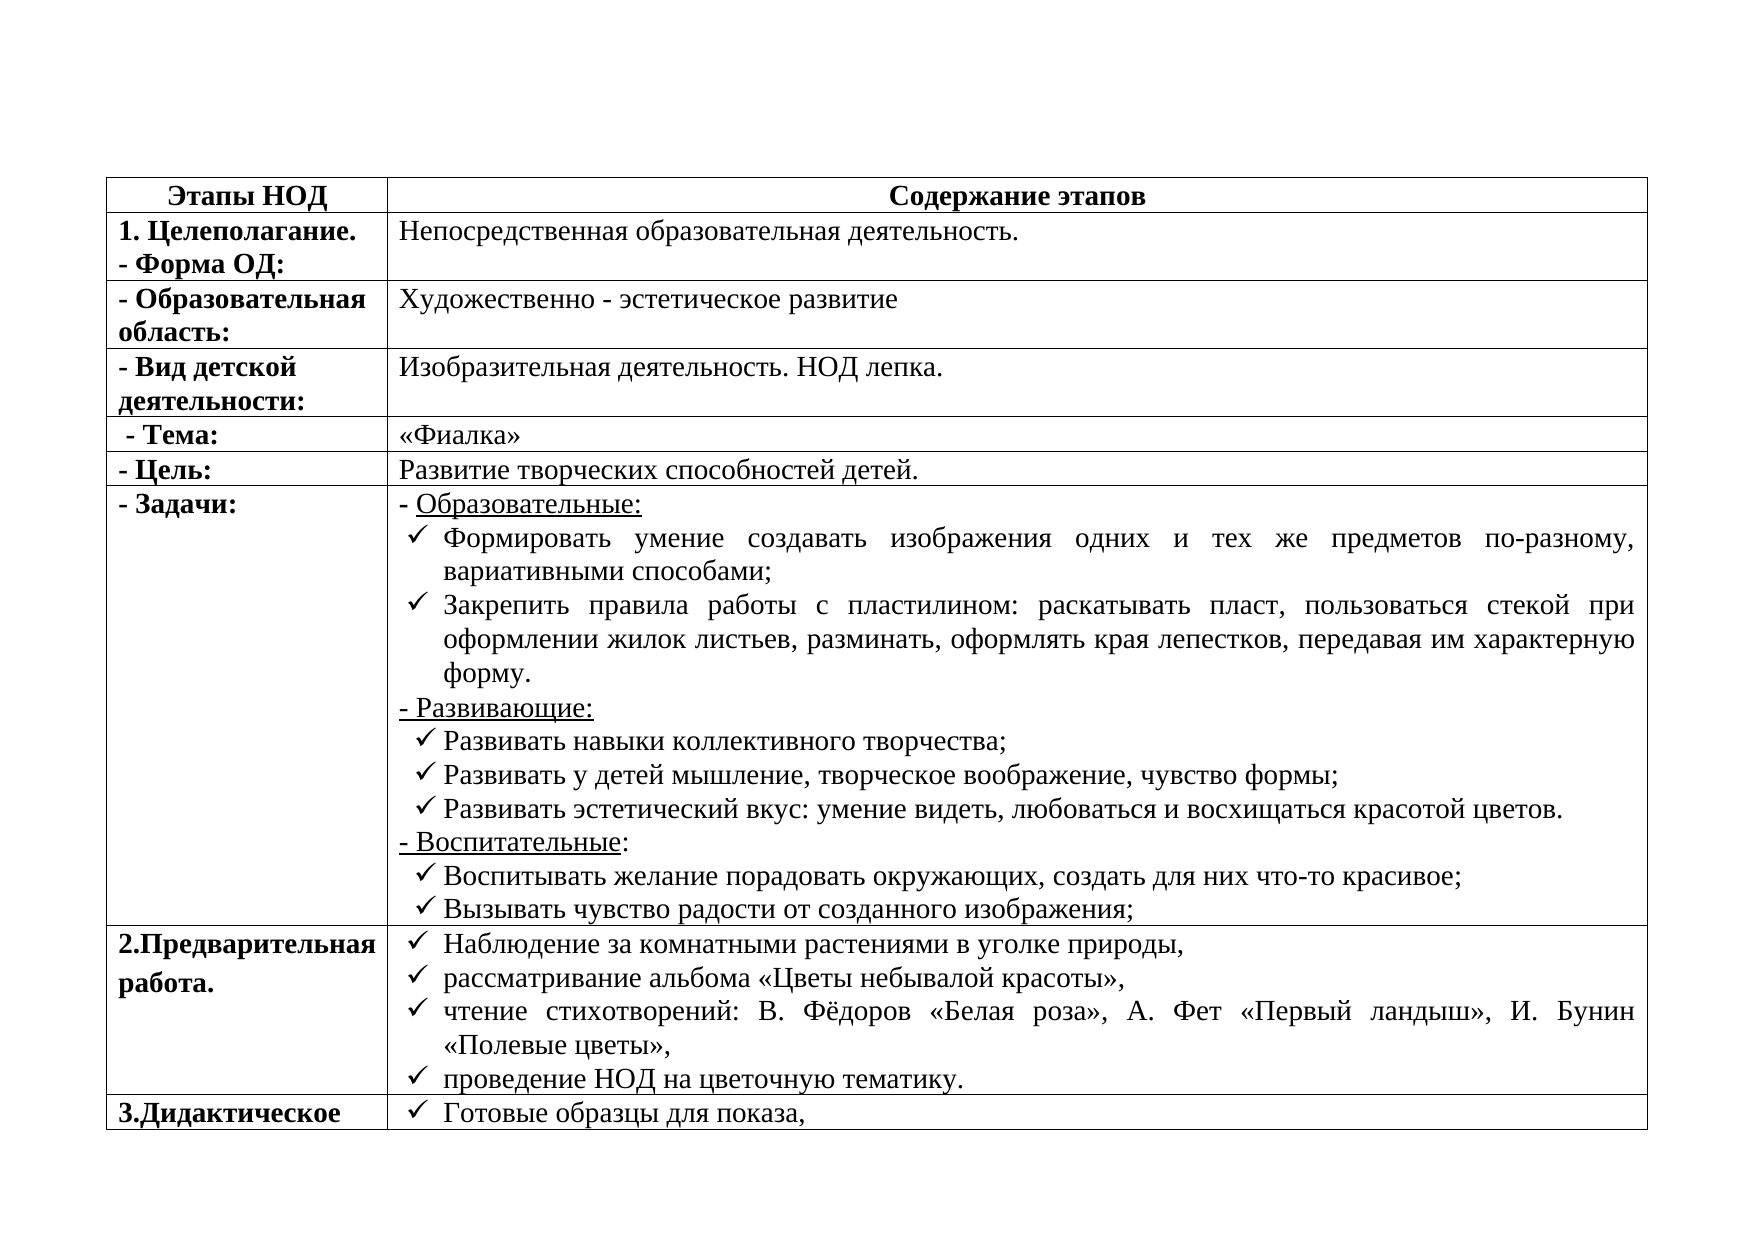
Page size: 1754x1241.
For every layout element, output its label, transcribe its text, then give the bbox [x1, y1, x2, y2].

table_cell - Вид детской деятельности: [107, 349, 387, 416]
table_cell - Цель: [107, 452, 387, 485]
table_cell - Тема: [107, 417, 387, 451]
table_cell - Образовательная область: [107, 281, 387, 348]
table_header Содержание этапов [388, 178, 1647, 212]
table_cell - Задачи: [107, 486, 387, 925]
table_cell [388, 1095, 1647, 1129]
table_cell - Образовательные: Формировать умение создавать изображения одних и тех же предметов по-разному, вариативными способами; Закрепить правила работы с пластилином: раскатывать пласт, пользоваться стекой при оформлении жилок листьев, разминать, оформлять края лепестков, передавая им характерную форму. - Развивающие: Развивать навыки коллективного творчества; Развивать у детей мышление, творческое воображение, чувство формы; Развивать эстетический вкус: умение видеть, любоваться и восхищаться красотой цветов. - Воспитательные: Воспитывать желание порадовать окружающих, создать для них что-то красивое; Вызывать чувство радости от созданного изображения; [388, 486, 1647, 925]
table_cell Изобразительная деятельность. НОД лепка. [388, 349, 1647, 416]
table_cell Художественно - эстетическое развитие [388, 281, 1647, 348]
table_cell «Фиалка» [388, 417, 1647, 451]
table_header Этапы НОД [107, 178, 387, 212]
table_cell 1. Целеполагание. - Форма ОД: [107, 213, 387, 280]
table_cell Развитие творческих способностей детей. [388, 452, 1647, 485]
table_cell Непосредственная образовательная деятельность. [388, 213, 1647, 280]
table_cell Наблюдение за комнатными растениями в уголке природы, рассматривание альбома «Цветы небывалой красоты», чтение стихотворений: В. Фёдоров «Белая роза», А. Фет «Первый ландыш», И. Бунин «Полевые цветы», проведение НОД на цветочную тематику. [388, 926, 1647, 1094]
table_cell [107, 1095, 387, 1129]
table_cell 2.Предварительная работа. [107, 926, 387, 1094]
